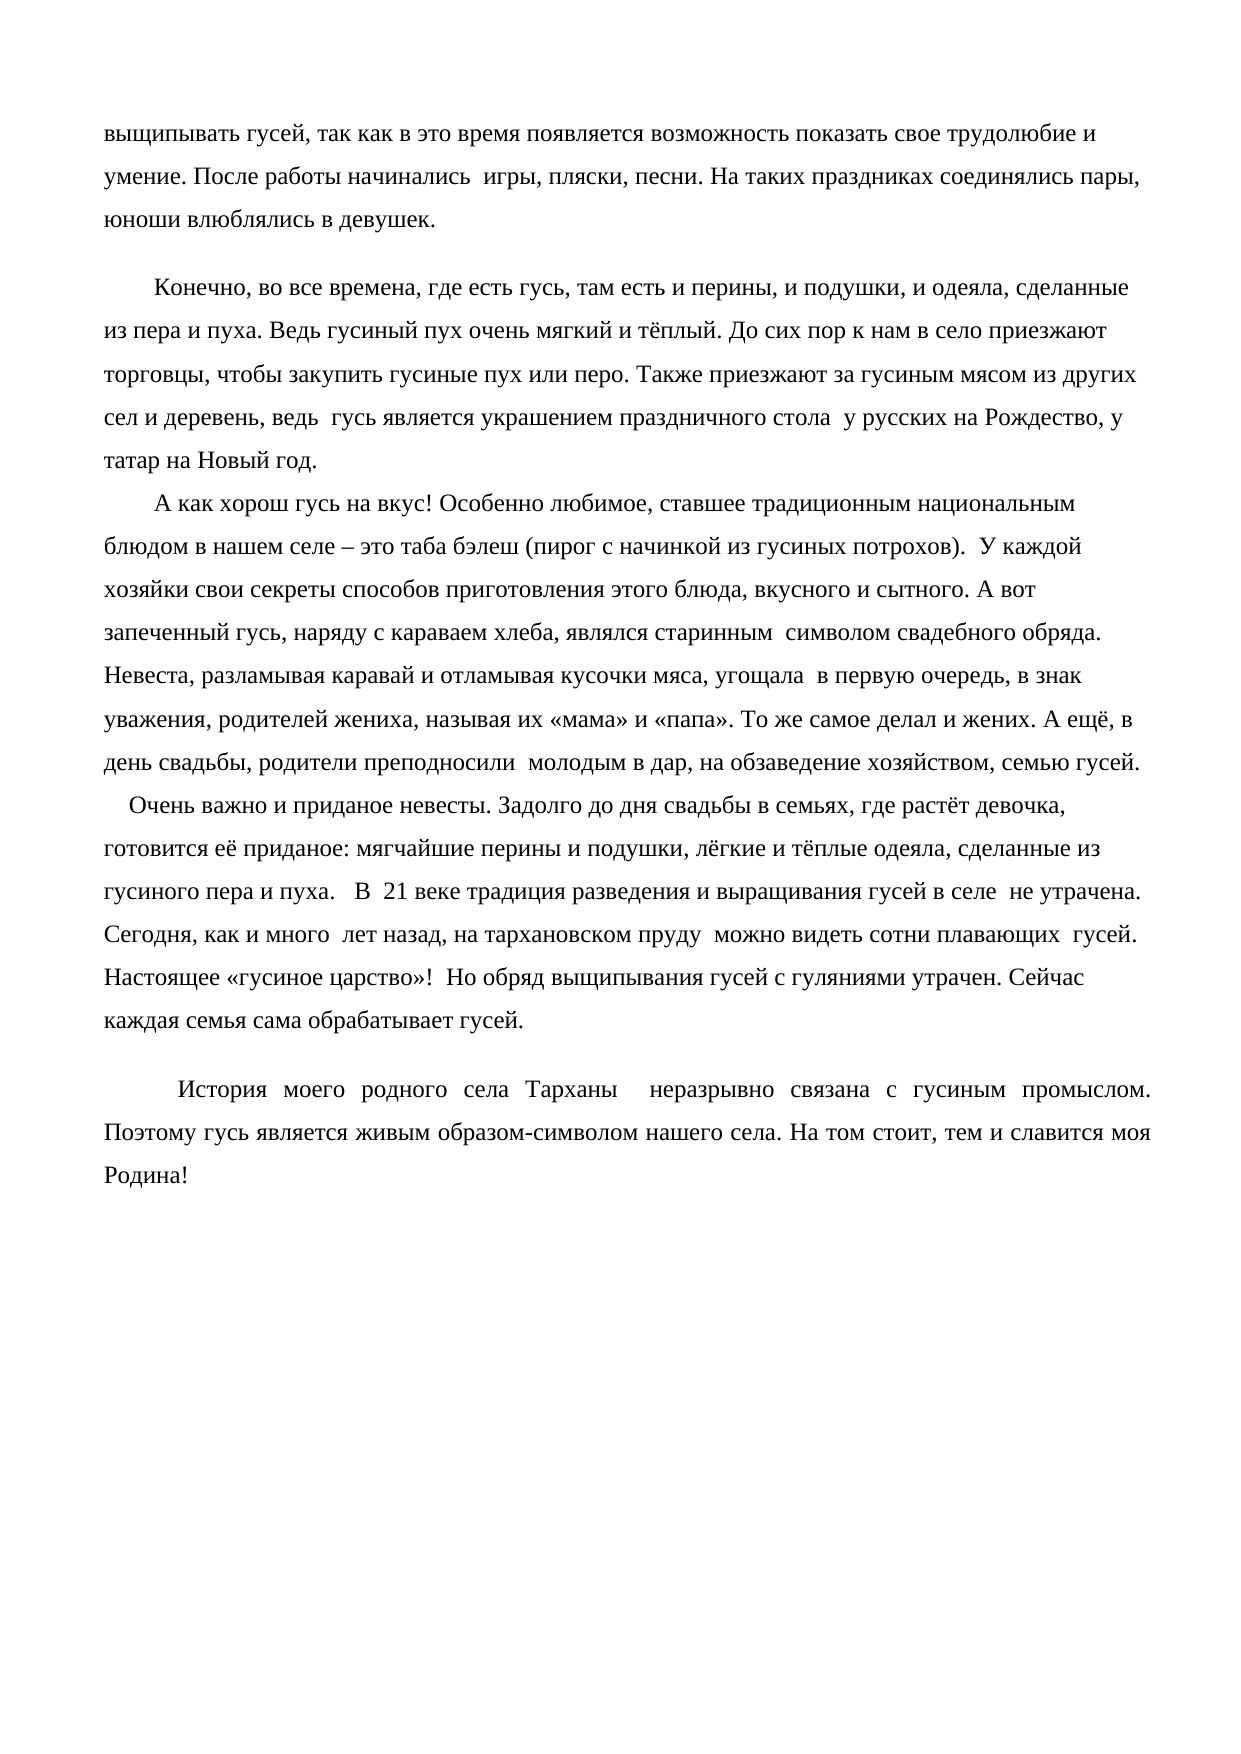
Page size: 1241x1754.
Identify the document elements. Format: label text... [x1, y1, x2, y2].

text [103, 118, 1152, 233]
text История моего родного села Тарханы неразрывно связана с гусиным промыслом. Поэтому гусь является живым образом-символом нашего села. На том стоит, тем и славится моя Родина! [103, 1074, 1152, 1189]
text А как хорош гусь на вкус! Особенно любимое, ставшее традиционным национальным блюдом в нашем селе – это таба бэлеш (пирог с начинкой из гусиных потрохов). У каждой хозяйки свои секреты способов приготовления этого блюда, вкусного и сытного. А вот запеченный гусь, наряду с караваем хлеба, являлся старинным символом свадебного обряда. Невеста, разламывая каравай и отламывая кусочки мяса, угощала в первую очередь, в знак уважения, родителей жениха, называя их «мама» и «папа». То же самое делал и жених. А ещё, в день свадьбы, родители преподносили молодым в дар, на обзаведение хозяйством, семью гусей. [103, 488, 1152, 776]
text Очень важно и приданое невесты. Задолго до дня свадьбы в семьях, где растёт девочка, готовится её приданое: мягчайшие перины и подушки, лёгкие и тёплые одеяла, сделанные из гусиного пера и пуха. В 21 веке традиция разведения и выращивания гусей в селе не утрачена. Сегодня, как и много лет назад, на тархановском пруду можно видеть сотни плавающих гусей. Настоящее «гусиное царство»! Но обряд выщипывания гусей с гуляниями утрачен. Сейчас каждая семья сама обрабатывает гусей. [103, 790, 1152, 1034]
text Конечно, во все времена, где есть гусь, там есть и перины, и подушки, и одеяла, сделанные из пера и пуха. Ведь гусиный пух очень мягкий и тёплый. До сих пор к нам в село приезжают торговцы, чтобы закупить гусиные пух или перо. Также приезжают за гусиным мясом из других сел и деревень, ведь гусь является украшением праздничного стола у русских на Рождество, у татар на Новый год. [103, 272, 1152, 474]
